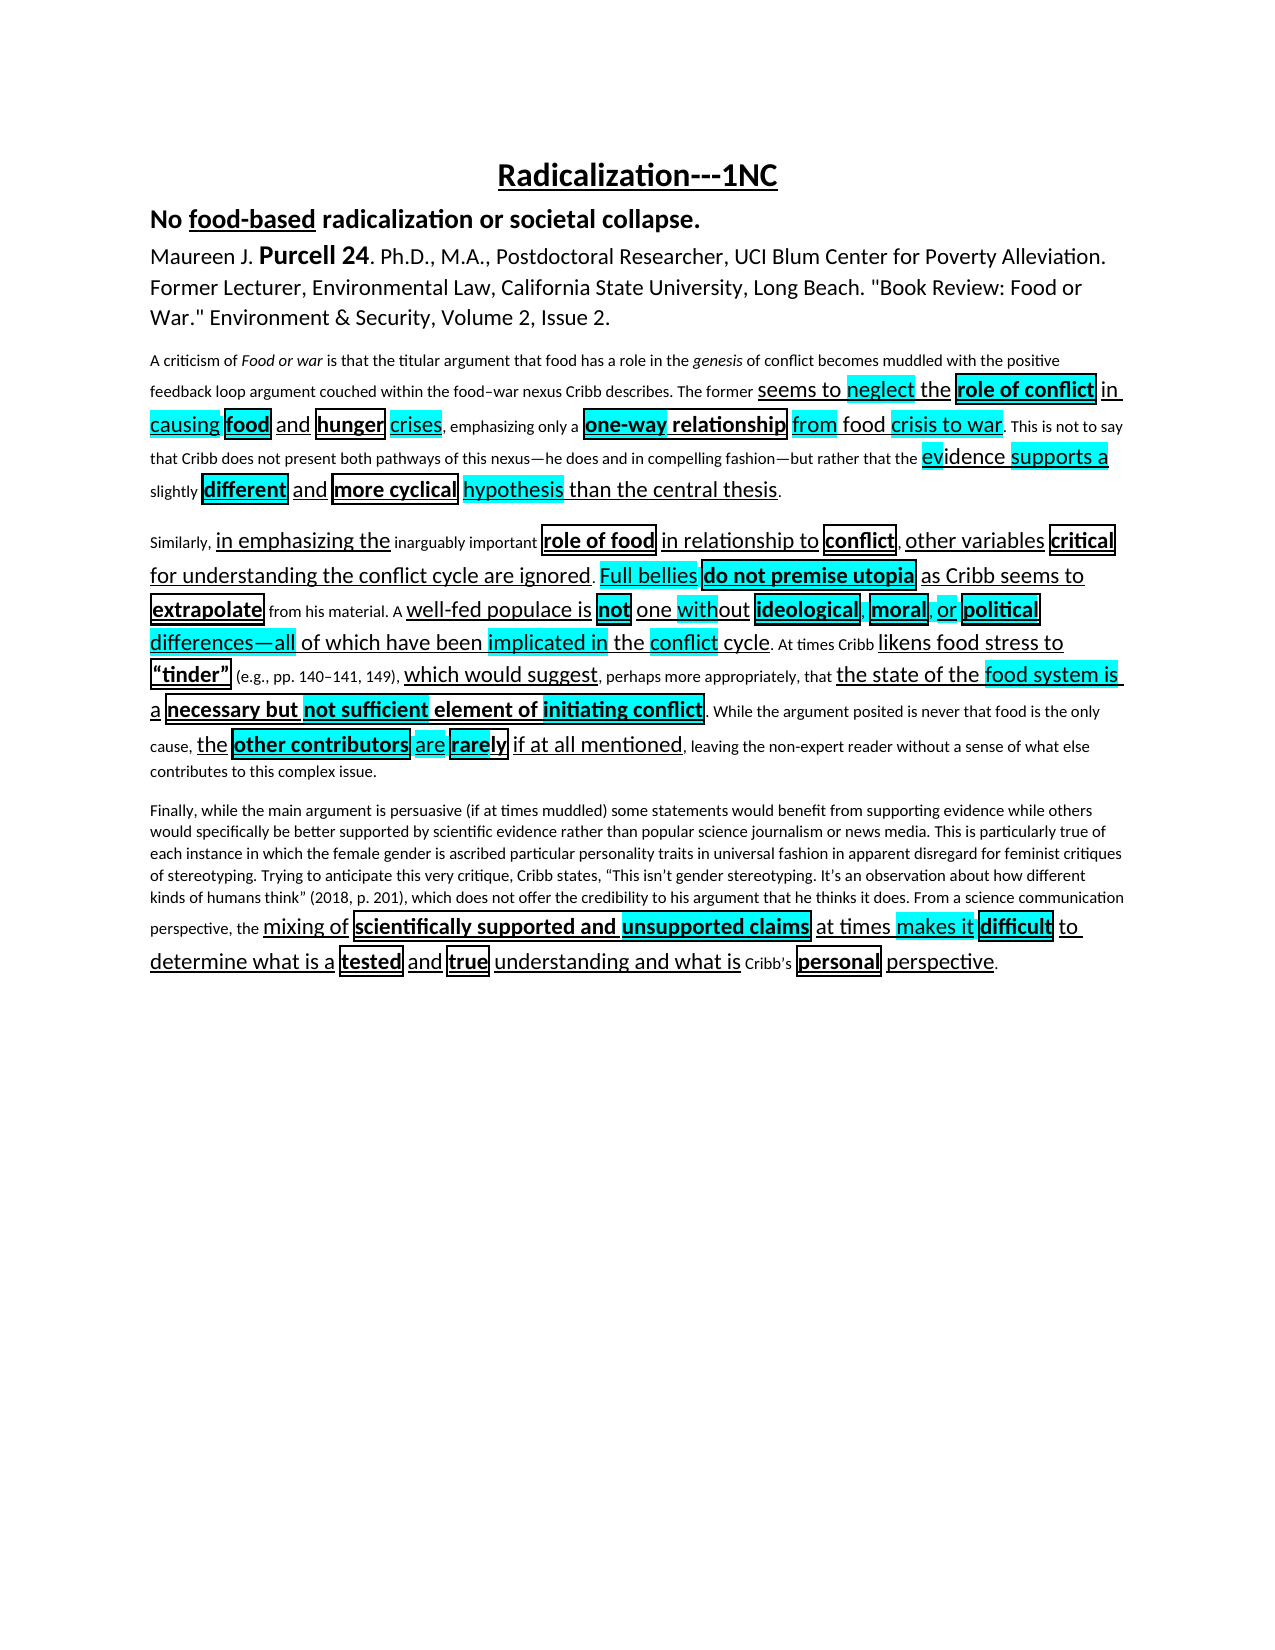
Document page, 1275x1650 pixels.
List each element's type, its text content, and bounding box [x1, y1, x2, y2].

text Maureen J. Purcell 24. Ph.D., M.A., Postdoctoral Researcher, UCI Blum Center for Poverty Alleviation. Former Lecturer, Environmental Law, California State University, Long Beach. "Book Review: Food or War." Environment & Security, Volume 2, Issue 2. [150, 238, 1125, 331]
subtitle No food-based radicalization or societal collapse. [150, 202, 1125, 235]
text Finally, while the main argument is persuasive (if at times muddled) some statements would benefit from supporting evidence while others would specifically be better supported by scientific evidence rather than popular science journalism or news media. This is particularly true of each instance in which the female gender is ascribed particular personality traits in universal fashion in apparent disregard for feminist critiques of stereotyping. Trying to anticipate this very critique, Cribb states, “This isn’t gender stereotyping. It’s an observation about how different kinds of humans think” (2018, p. 201), which does not offer the credibility to his argument that he thinks it does. From a science communication perspective, the mixing of scientifically supported and unsupported claims at times makes it difficult to determine what is a tested and true understanding and what is Cribb’s personal perspective. [150, 800, 1125, 977]
text Similarly, in emphasizing the inarguably important role of food in relationship to conflict, other variables critical for understanding the conflict cycle are ignored. Full bellies do not premise utopia as Cribb seems to extrapolate from his material. A well-fed populace is not one without ideological, moral, or political differences—all of which have been implicated in the conflict cycle. At times Cribb likens food stress to “tinder” (e.g., pp. 140–141, 149), which would suggest, perhaps more appropriately, that the state of the food system is a necessary but not sufficient element of initiating conflict. While the argument posited is never that food is the only cause, the other contributors are rarely if at all mentioned, leaving the non-expert reader without a sense of what else contributes to this complex issue. [150, 524, 1125, 782]
subtitle Radicalization---1NC [150, 154, 1125, 195]
text A criticism of Food or war is that the titular argument that food has a role in the genesis of conflict becomes muddled with the positive feedback loop argument couched within the food–war nexus Cribb describes. The former seems to neglect the role of conflict in causing food and hunger crises, emphasizing only a one-way relationship from food crisis to war. This is not to say that Cribb does not present both pathways of this nexus—he does and in compelling fashion—but rather that the evidence supports a slightly different and more cyclical hypothesis than the central thesis. [150, 350, 1125, 505]
